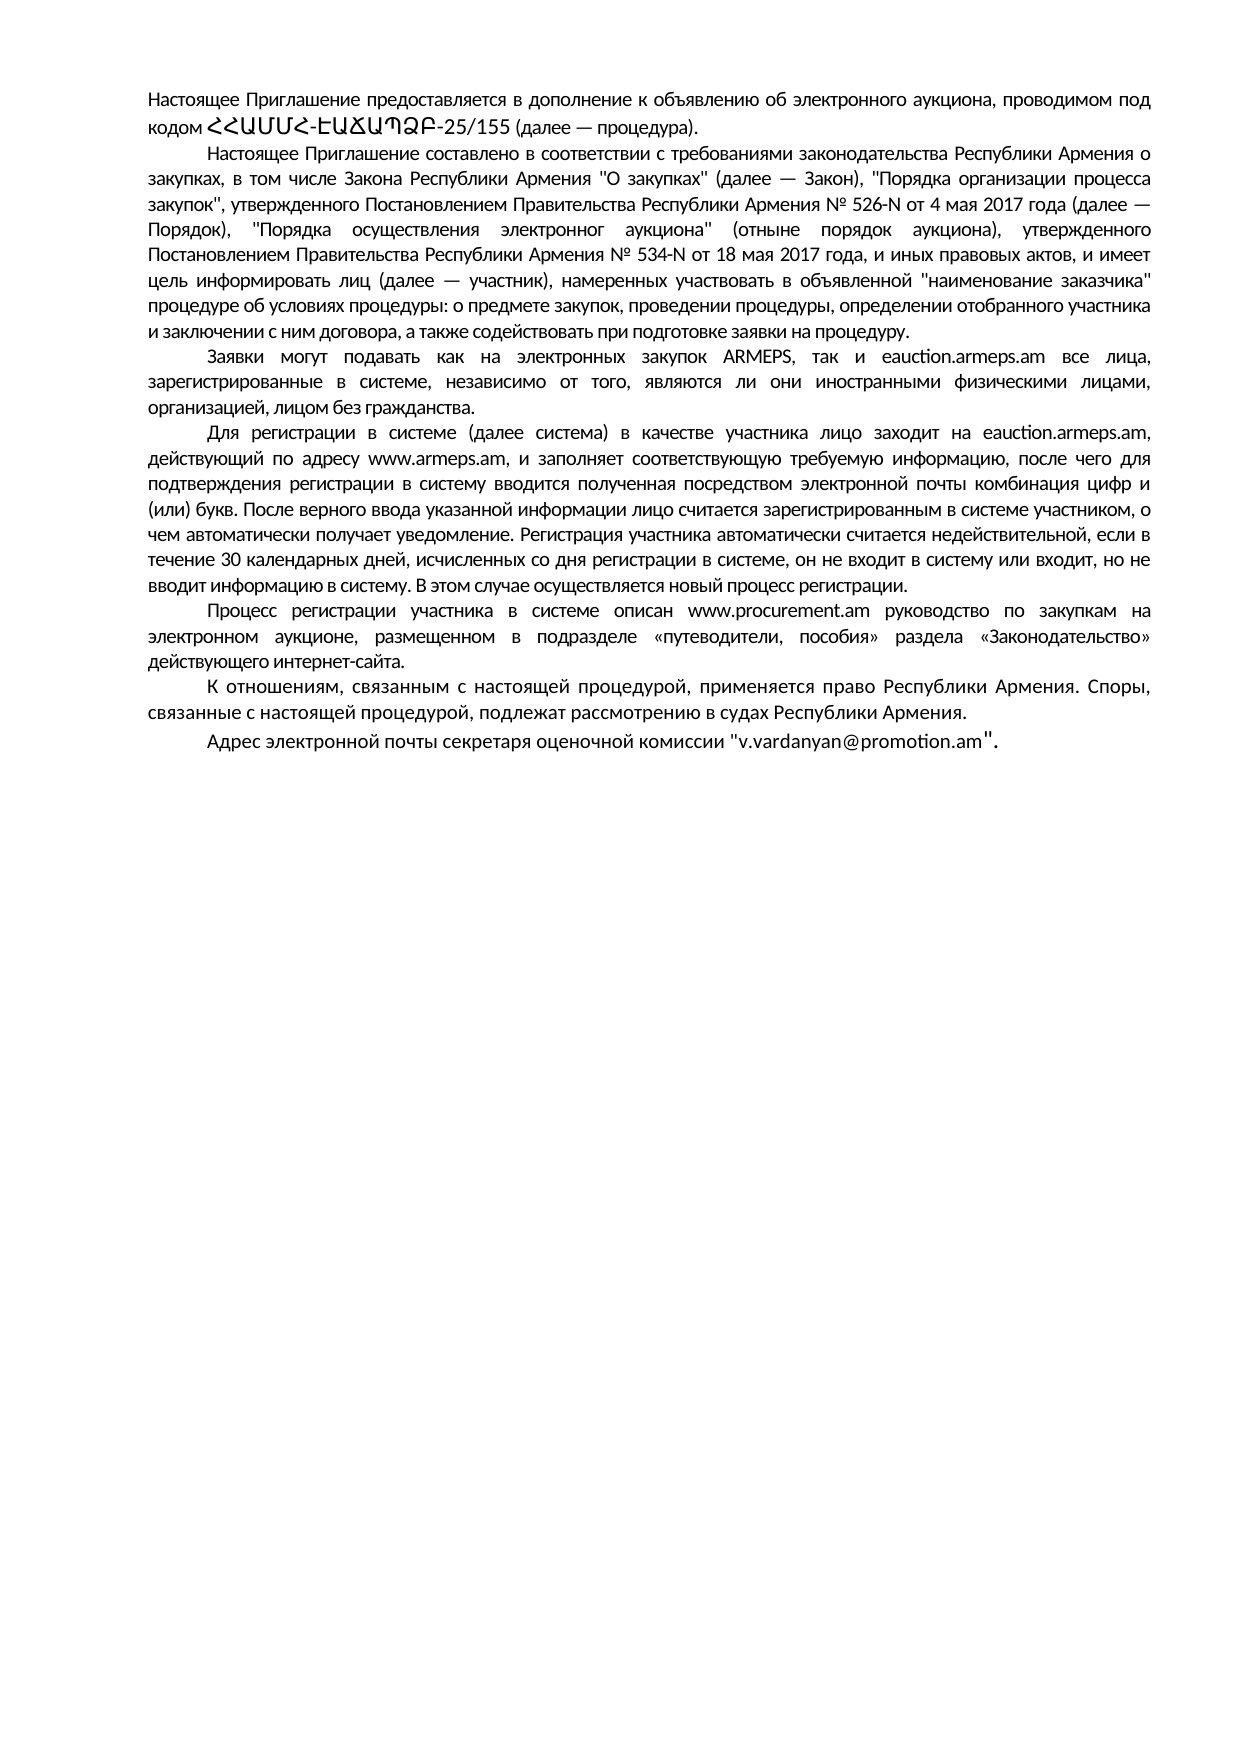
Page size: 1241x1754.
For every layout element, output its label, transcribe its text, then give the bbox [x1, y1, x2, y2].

text Процесс регистрации участника в системе описан www.procurement.am руководство по закупкам на электронном аукционе, размещенном в подразделе «путеводители, пособия» раздела «Законодательство» действующего интернет-сайта. [148, 597, 1152, 674]
text Адрес электронной почты секретаря оценочной комиссии "v.vardanyan@promotion.am". [148, 724, 1152, 755]
text К отношениям, связанным с настоящей процедурой, применяется право Республики Армения. Споры, связанные с настоящей процедурой, подлежат рассмотрению в судах Республики Армения. [148, 674, 1152, 724]
text Для регистрации в системе (далее система) в качестве участника лицо заходит на eauction.armeps.am, действующий по адресу www.armeps.am, и заполняет соответствующую требуемую информацию, после чего для подтверждения регистрации в систему вводится полученная посредством электронной почты комбинация цифр и (или) букв. После верного ввода указанной информации лицо считается зарегистрированным в системе участником, о чем автоматически получает уведомление. Регистрация участника автоматически считается недействительной, если в течение 30 календарных дней, исчисленных со дня регистрации в системе, он не входит в систему или входит, но не вводит информацию в систему. В этом случае осуществляется новый процесс регистрации. [148, 419, 1152, 597]
text Настоящее Приглашение составлено в соответствии с требованиями законодательства Республики Армения о закупках, в том числе Закона Республики Армения "О закупках" (далее — Закон), "Порядка организации процесса закупок", утвержденного Постановлением Правительства Республики Армения № 526-N от 4 мая 2017 года (далее — Порядок), "Порядка осуществления электронног аукциона" (отныне порядок аукциона), утвержденного Постановлением Правительства Республики Армения № 534-N от 18 мая 2017 года, и иных правовых актов, и имеет цель информировать лиц (далее — участник), намеренных участвовать в объявленной "наименование заказчика" процедуре об условиях процедуры: о предмете закупок, проведении процедуры, определении отобранного участника и заключении с ним договора, а также содействовать при подготовке заявки на процедуру. [148, 140, 1152, 343]
text Настоящее Приглашение предоставляется в дополнение к объявлению об электронного аукциона, проводимом под кодом ՀՀԱՄՄՀ-ԷԱՃԱՊՁԲ-25/155 (далее — процедура). [148, 86, 1152, 140]
text Заявки могут подавать как на электронных закупок ARMEPS, так и eauction.armeps.am все лица, зарегистрированные в системе, независимо от того, являются ли они иностранными физическими лицами, организацией, лицом без гражданства. [148, 343, 1152, 419]
